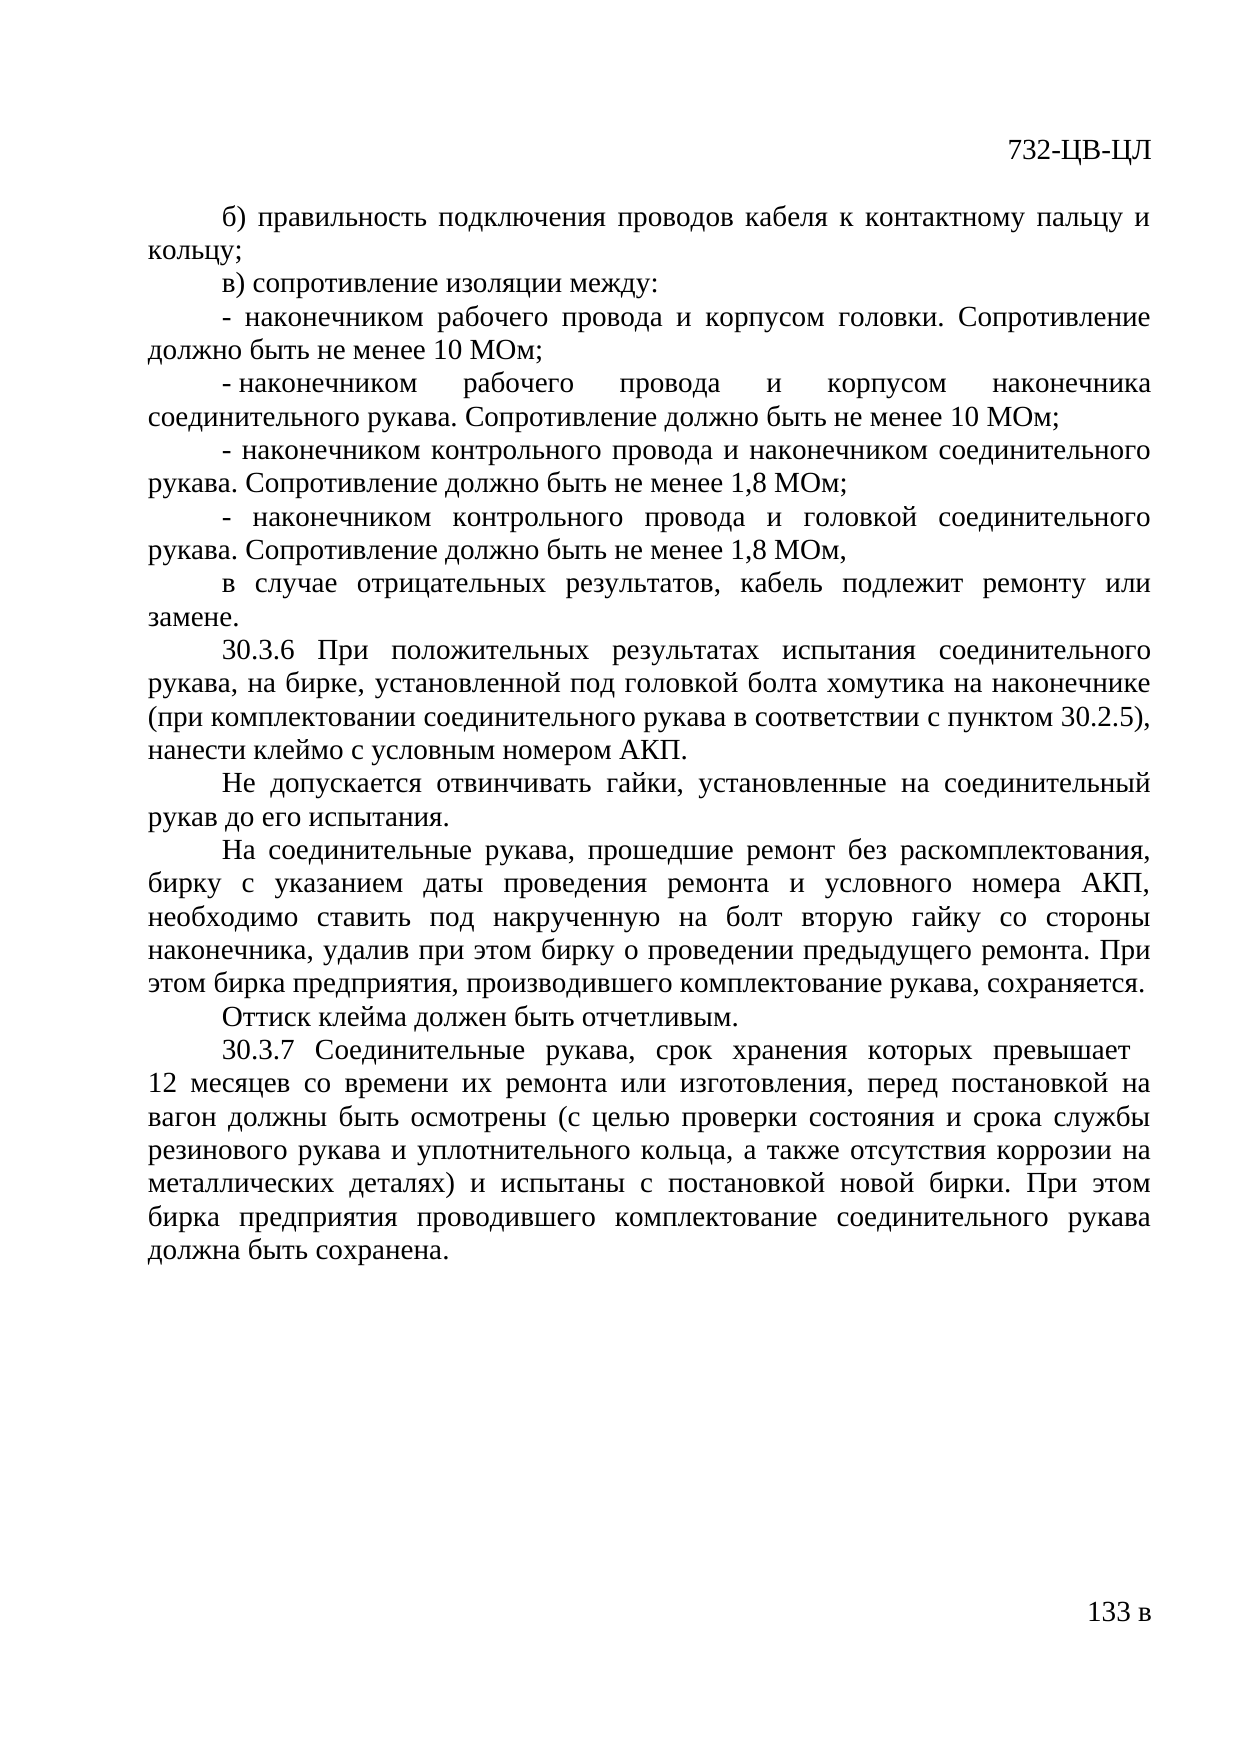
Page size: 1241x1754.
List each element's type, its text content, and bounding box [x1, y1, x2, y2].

text 30.3.7 Соединительные рукава, срок хранения которых превышает 12 месяцев со времени их ремонта или изготовления, перед постановкой на вагон должны быть осмотрены (с целью проверки состояния и срока службы резинового рукава и уплотнительного кольца, а также отсутствия коррозии на металлических деталях) и испытаны с постановкой новой бирки. При этом бирка предприятия проводившего комплектование соединительного рукава должна быть сохранена. [148, 1033, 1152, 1266]
text - наконечником контрольного провода и наконечником соединительного рукава. Сопротивление должно быть не менее 1,8 МОм; [148, 433, 1152, 499]
text Не допускается отвинчивать гайки, установленные на соединительный рукав до его испытания. [148, 766, 1152, 833]
text в) сопротивление изоляции между: [148, 266, 1152, 299]
text 732-ЦВ-ЦЛ [148, 133, 1152, 166]
text - наконечником рабочего провода и корпусом головки. Сопротивление должно быть не менее 10 МОм; [148, 299, 1152, 366]
text 133 в [148, 1594, 1152, 1628]
text б) правильность подключения проводов кабеля к контактному пальцу и кольцу; [148, 199, 1152, 266]
text - наконечником контрольного провода и головкой соединительного рукава. Сопротивление должно быть не менее 1,8 МОм, [148, 499, 1152, 566]
text 30.3.6 При положительных результатах испытания соединительного рукава, на бирке, установленной под головкой болта хомутика на наконечнике (при комплектовании соединительного рукава в соответствии с пунктом 30.2.5), нанести клеймо с условным номером АКП. [148, 633, 1152, 766]
text - наконечником рабочего провода и корпусом наконечника соединительного рукава. Сопротивление должно быть не менее 10 МОм; [148, 366, 1152, 433]
text На соединительные рукава, прошедшие ремонт без раскомплектования, бирку с указанием даты проведения ремонта и условного номера АКП, необходимо ставить под накрученную на болт вторую гайку со стороны наконечника, удалив при этом бирку о проведении предыдущего ремонта. При этом бирка предприятия, производившего комплектование рукава, сохраняется. [148, 833, 1152, 999]
text в случае отрицательных результатов, кабель подлежит ремонту или замене. [148, 566, 1152, 633]
text Оттиск клейма должен быть отчетливым. [148, 999, 1152, 1033]
